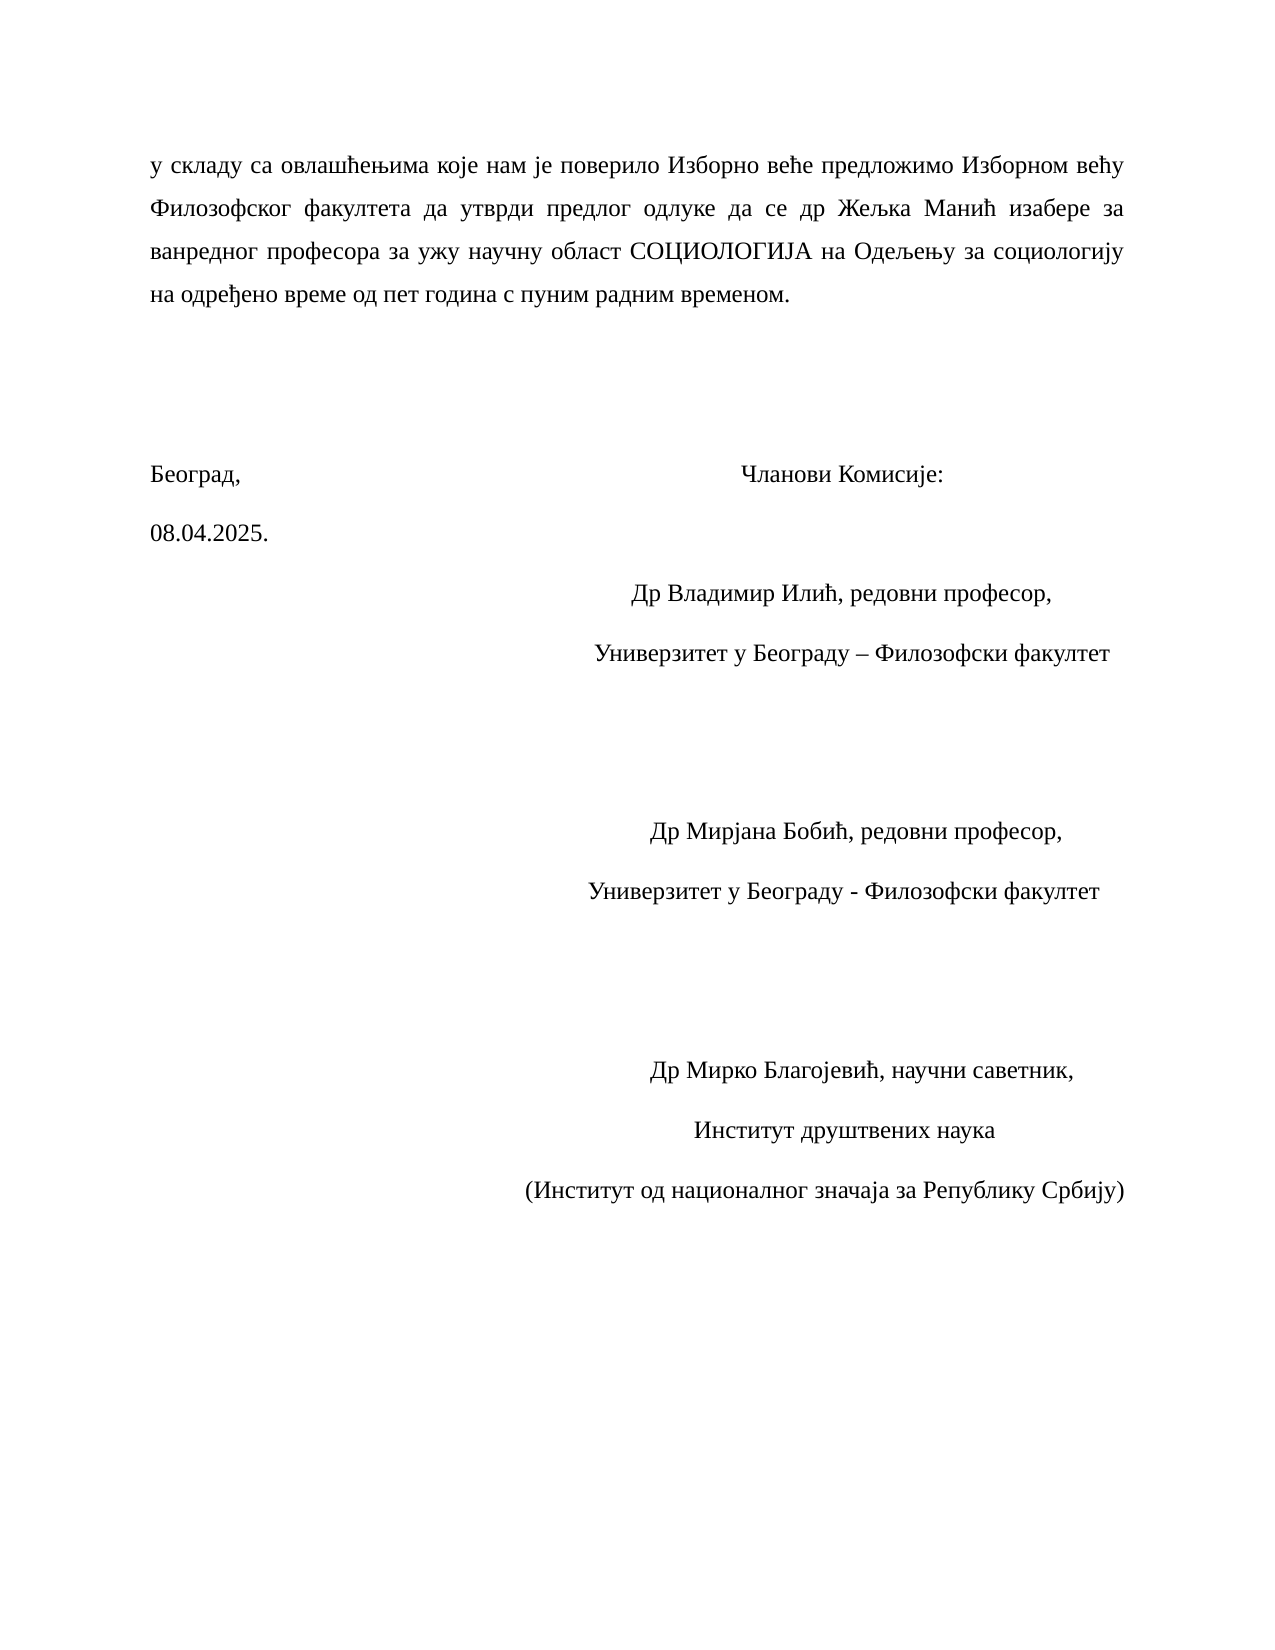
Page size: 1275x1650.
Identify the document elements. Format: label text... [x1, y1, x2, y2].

text Др Мирјана Бобић, редовни професор, [150, 816, 1125, 845]
text (Институт од националног значаја за Републику Србију) [150, 1175, 1125, 1204]
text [150, 150, 1125, 308]
text 08.04.2025. [150, 518, 1125, 547]
text Универзитет у Београду - Филозофски факултет [150, 876, 1125, 905]
text Београд, Чланови Комисије: [150, 459, 1125, 487]
text Др Мирко Благојевић, научни саветник, [150, 1056, 1125, 1084]
text Универзитет у Београду – Филозофски факултет [150, 638, 1125, 667]
text Др Владимир Илић, редовни професор, [150, 578, 1125, 607]
text Институт друштвених наука [150, 1115, 1125, 1144]
